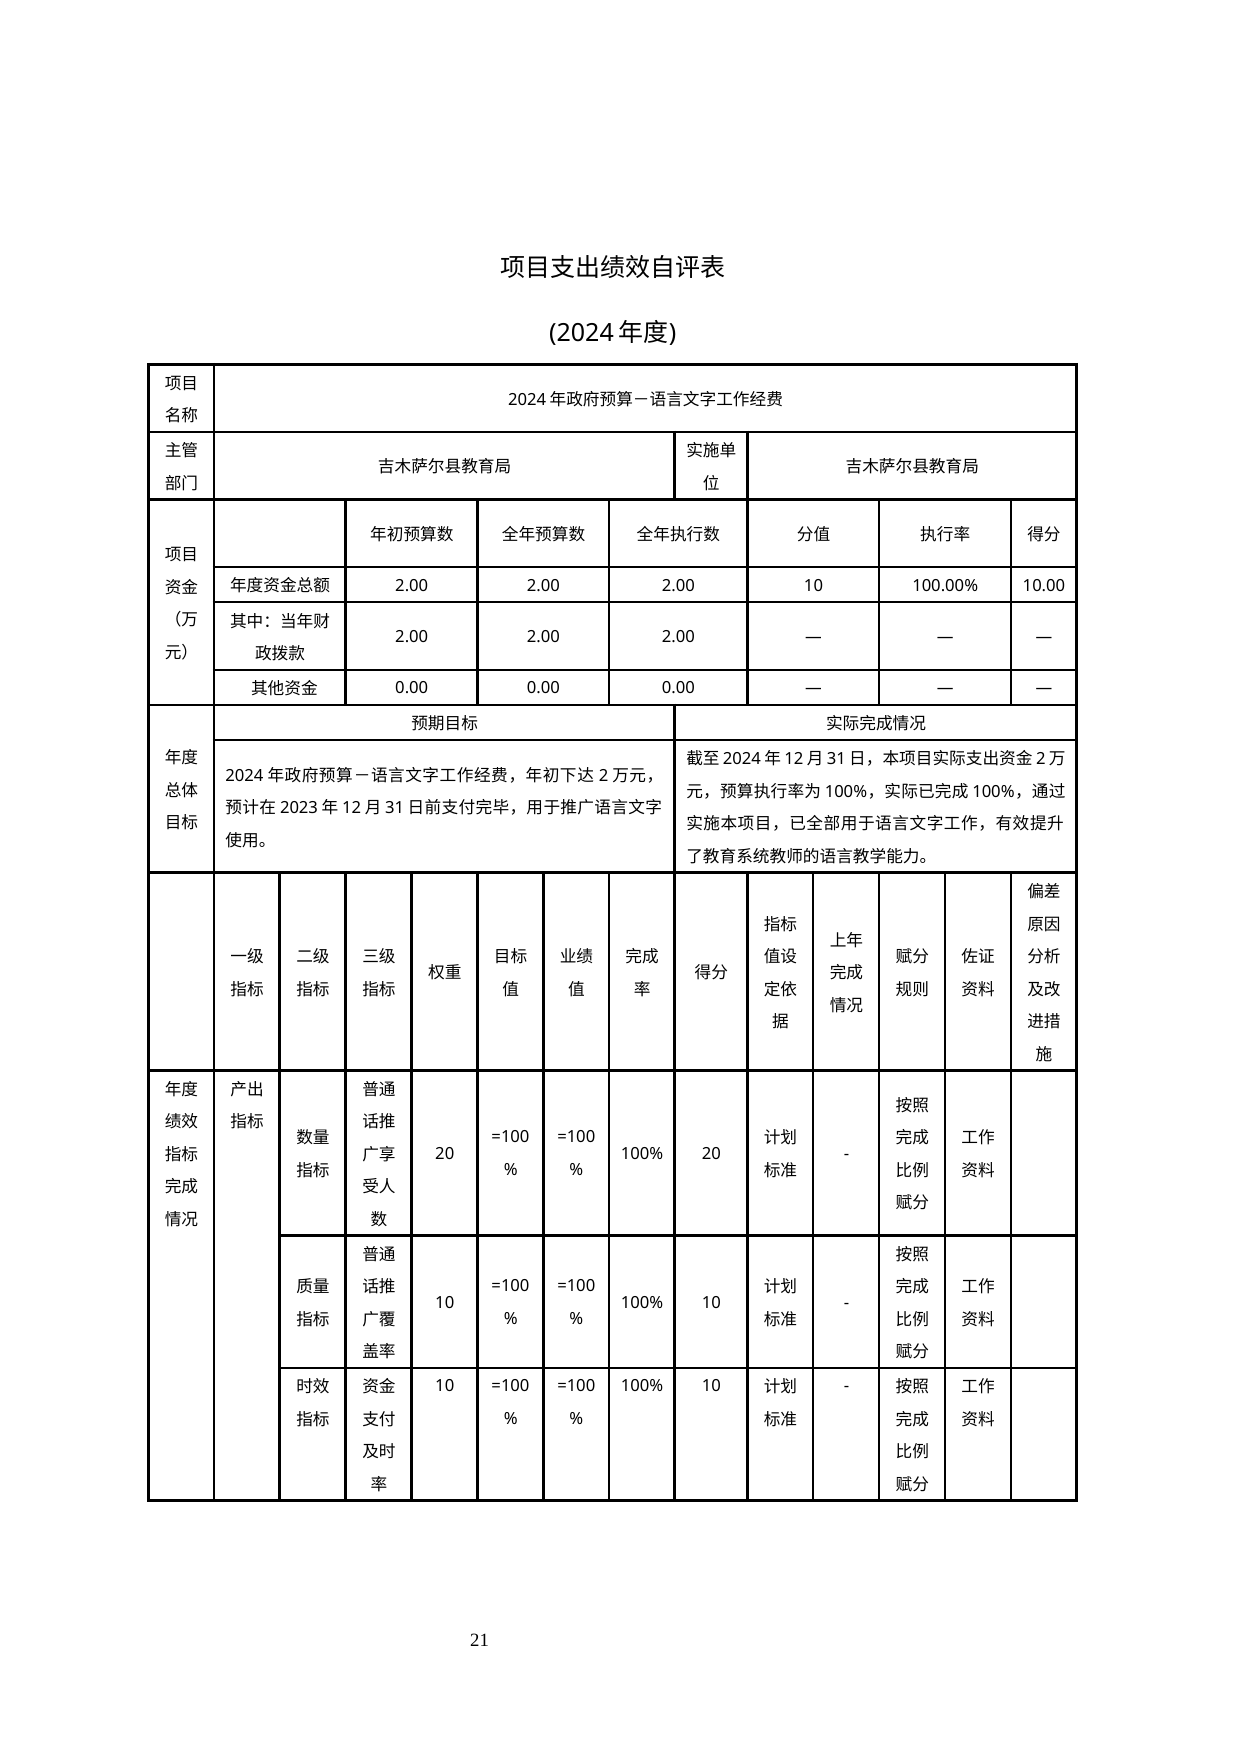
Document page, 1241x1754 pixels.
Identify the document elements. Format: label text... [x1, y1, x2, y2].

table_cell 项目名称 [150, 366, 213, 431]
table_cell 20 [413, 1072, 476, 1234]
table_cell 按照完成比例赋分 [880, 1369, 944, 1499]
table_cell 赋分规则 [880, 874, 944, 1069]
table_cell 10.00 [1012, 568, 1075, 601]
table_cell 2.00 [347, 568, 476, 601]
table_cell 预期目标 [215, 706, 673, 739]
table_cell 0.00 [479, 671, 608, 703]
table_cell [1012, 1072, 1075, 1234]
table_cell 指标值设定依据 [749, 874, 812, 1069]
table_cell 2024年政府预算－语言文字工作经费 [215, 366, 1075, 431]
table_cell 其他资金 [215, 671, 344, 703]
table_cell 三级指标 [347, 874, 410, 1069]
table_cell — [749, 671, 878, 703]
table_cell [215, 501, 344, 566]
table_cell =100% [479, 1072, 542, 1234]
table_cell 0.00 [610, 671, 746, 703]
table_cell 完成率 [610, 874, 673, 1069]
table_cell 普通话推广享受人数 [347, 1072, 410, 1234]
table_cell 时效指标 [281, 1369, 344, 1499]
table_cell 执行率 [880, 501, 1010, 566]
table_cell 10 [413, 1369, 476, 1499]
table_cell [1012, 1369, 1075, 1499]
table_cell 资金支付及时率 [347, 1369, 410, 1499]
table_cell 100.00% [880, 568, 1010, 601]
table_cell 偏差原因分析及改进措施 [1012, 874, 1075, 1069]
table_cell - [814, 1072, 878, 1234]
table_cell 数量指标 [281, 1072, 344, 1234]
table_cell 上年完成情况 [814, 874, 878, 1069]
table_cell 项目资金（万元） [150, 501, 213, 703]
table_cell 其中：当年财政拨款 [215, 603, 344, 668]
table_cell 2.00 [479, 568, 608, 601]
table_cell 年度资金总额 [215, 568, 344, 601]
table_cell =100% [545, 1237, 608, 1367]
table_cell — [1012, 671, 1075, 703]
table_cell - [814, 1369, 878, 1499]
table_cell 截至2024年12月31日，本项目实际支出资金2万元，预算执行率为100%，实际已完成100%，通过实施本项目，已全部用于语言文字工作，有效提升了教育系统教师的语言教学能力。 [676, 741, 1075, 871]
table_cell - [814, 1237, 878, 1367]
table_cell 计划标准 [749, 1369, 812, 1499]
table_cell 10 [413, 1237, 476, 1367]
table_cell 产出指标 [215, 1072, 278, 1499]
table_cell — [749, 603, 878, 668]
table_cell 工作资料 [946, 1369, 1010, 1499]
table_cell 100% [610, 1237, 673, 1367]
table_cell [150, 874, 213, 1069]
table_cell 主管部门 [150, 433, 213, 498]
table_cell 二级指标 [281, 874, 344, 1069]
table_cell — [880, 671, 1010, 703]
table_cell 2.00 [610, 568, 746, 601]
table_cell 分值 [749, 501, 878, 566]
table_cell 计划标准 [749, 1237, 812, 1367]
table_cell 年度总体目标 [150, 706, 213, 871]
table_cell 2.00 [347, 603, 476, 668]
table_cell 0.00 [347, 671, 476, 703]
table_cell 10 [676, 1369, 746, 1499]
table_cell 权重 [413, 874, 476, 1069]
table_cell =100% [479, 1237, 542, 1367]
table_cell 2.00 [610, 603, 746, 668]
table_cell 按照完成比例赋分 [880, 1072, 944, 1234]
table_cell 年初预算数 [347, 501, 476, 566]
table_cell 工作资料 [946, 1072, 1010, 1234]
table_cell 全年预算数 [479, 501, 608, 566]
table_cell 吉木萨尔县教育局 [749, 433, 1075, 498]
table_cell 吉木萨尔县教育局 [215, 433, 673, 498]
table_cell 质量指标 [281, 1237, 344, 1367]
table_cell 计划标准 [749, 1072, 812, 1234]
table_cell [1012, 1237, 1075, 1367]
table_header 项目支出绩效自评表 [148, 233, 1077, 298]
table_cell 普通话推广覆盖率 [347, 1237, 410, 1367]
table_cell =100% [479, 1369, 542, 1499]
table_cell 按照完成比例赋分 [880, 1237, 944, 1367]
table_cell 目标值 [479, 874, 542, 1069]
table_cell 年度绩效指标完成情况 [150, 1072, 213, 1499]
table_cell 业绩值 [545, 874, 608, 1069]
table_cell 全年执行数 [610, 501, 746, 566]
table_cell 100% [610, 1072, 673, 1234]
table_cell 10 [749, 568, 878, 601]
table_cell 2024年政府预算－语言文字工作经费，年初下达2万元，预计在2023年12月31日前支付完毕，用于推广语言文字使用。 [215, 741, 673, 871]
table_cell 100% [610, 1369, 673, 1499]
table_cell =100% [545, 1072, 608, 1234]
table_cell 20 [676, 1072, 746, 1234]
table_cell — [1012, 603, 1075, 668]
table_cell 一级指标 [215, 874, 278, 1069]
table_cell 10 [676, 1237, 746, 1367]
table_cell 实际完成情况 [676, 706, 1075, 739]
table_cell =100% [545, 1369, 608, 1499]
table_cell — [880, 603, 1010, 668]
table_cell 得分 [1012, 501, 1075, 566]
table_cell 2.00 [479, 603, 608, 668]
table_cell 实施单位 [676, 433, 746, 498]
table_cell (2024年度) [148, 298, 1077, 363]
table_cell 佐证资料 [946, 874, 1010, 1069]
table_cell 得分 [676, 874, 746, 1069]
table_cell 工作资料 [946, 1237, 1010, 1367]
